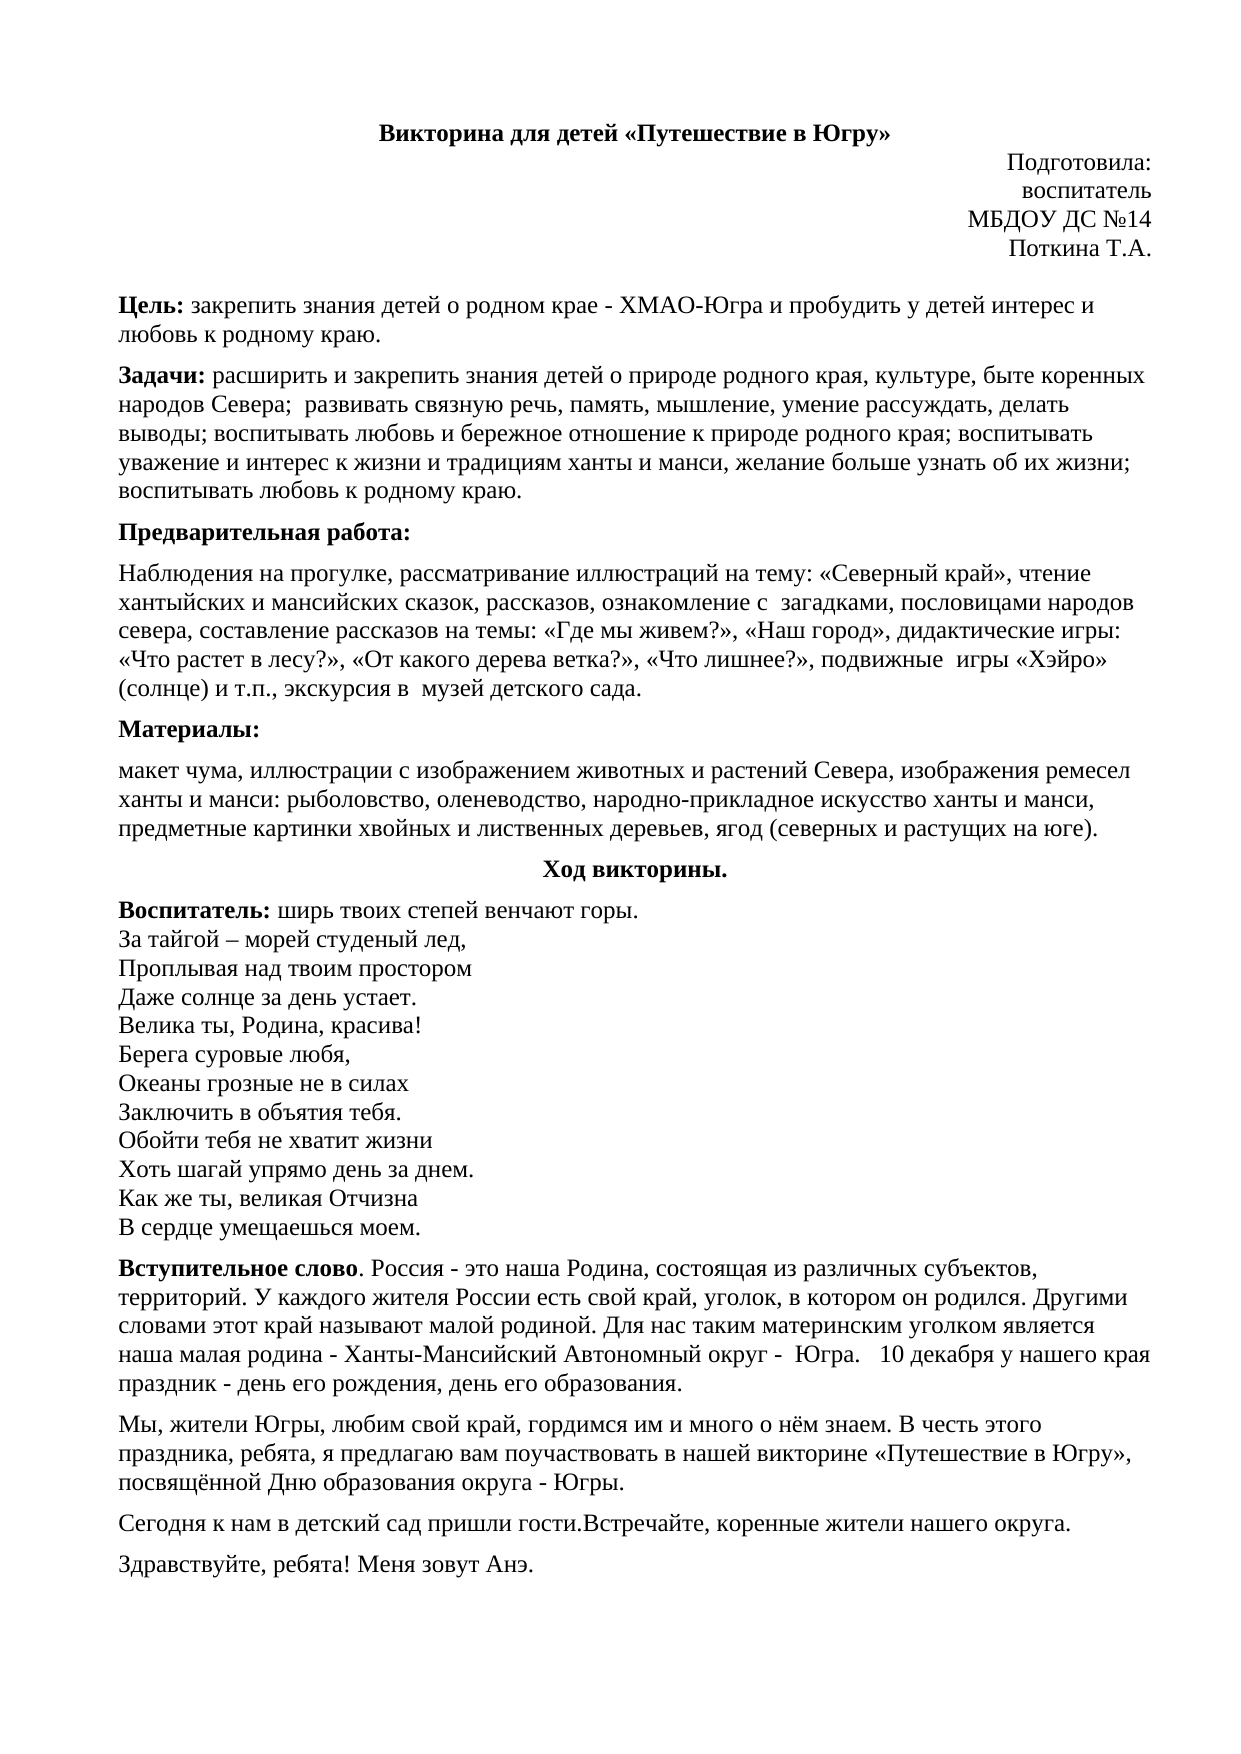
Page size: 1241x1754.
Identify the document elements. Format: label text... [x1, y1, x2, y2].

text воспитатель [118, 176, 1152, 204]
text Наблюдения на прогулке, рассматривание иллюстраций на тему: «Северный край», чтение хантыйских и мансийских сказок, рассказов, ознакомление с загадками, пословицами народов севера, составление рассказов на темы: «Где мы живем?», «Наш город», дидактические игры: «Что растет в лесу?», «От какого дерева ветка?», «Что лишнее?», подвижные игры «Хэйро» (солнце) и т.п., экскурсия в музей детского сада. [118, 558, 1152, 702]
text Материалы: [118, 714, 1152, 743]
text МБДОУ ДС №14 [118, 204, 1152, 233]
text Предварительная работа: [118, 517, 1152, 546]
text Подготовила: [118, 147, 1152, 176]
text Викторина для детей «Путешествие в Югру» [118, 118, 1152, 147]
text макет чума, иллюстрации с изображением животных и растений Севера, изображения ремесел ханты и манси: рыболовство, оленеводство, народно-прикладное искусство ханты и манси, предметные картинки хвойных и лиственных деревьев, ягод (северных и растущих на юге). [118, 756, 1152, 842]
text Цель: закрепить знания детей о родном крае - ХМАО-Югра и пробудить у детей интерес и любовь к родному краю. [118, 291, 1152, 348]
text Здравствуйте, ребята! Меня зовут Анэ. [118, 1549, 1152, 1578]
text Сегодня к нам в детский сад пришли гости.Встречайте, коренные жители нашего округа. [118, 1508, 1152, 1537]
text Воспитатель: ширь твоих степей венчают горы. За тайгой – морей студеный лед, Проплывая над твоим простором Даже солнце за день устает. Велика ты, Родина, красива! Берега суровые любя, Океаны грозные не в силах Заключить в объятия тебя. Обойти тебя не хватит жизни Хоть шагай упрямо день за днем. Как же ты, великая Отчизна В сердце умещаешься моем. [118, 896, 1152, 1241]
text Ход викторины. [118, 854, 1152, 883]
text Вступительное слово. Россия - это наша Родина, состоящая из различных субъектов, территорий. У каждого жителя России есть свой край, уголок, в котором он родился. Другими словами этот край называют малой родиной. Для нас таким материнским уголком является наша малая родина - Ханты-Мансийский Автономный округ - Югра. 10 декабря у нашего края праздник - день его рождения, день его образования. [118, 1253, 1152, 1397]
text Мы, жители Югры, любим свой край, гордимся им и много о нём знаем. В честь этого праздника, ребята, я предлагаю вам поучаствовать в нашей викторине «Путешествие в Югру», посвящённой Дню образования округа - Югры. [118, 1409, 1152, 1496]
text Задачи: расширить и закрепить знания детей о природе родного края, культуре, быте коренных народов Севера; развивать связную речь, память, мышление, умение рассуждать, делать выводы; воспитывать любовь и бережное отношение к природе родного края; воспитывать уважение и интерес к жизни и традициям ханты и манси, желание больше узнать об их жизни; воспитывать любовь к родному краю. [118, 361, 1152, 504]
text Поткина Т.А. [118, 233, 1152, 262]
